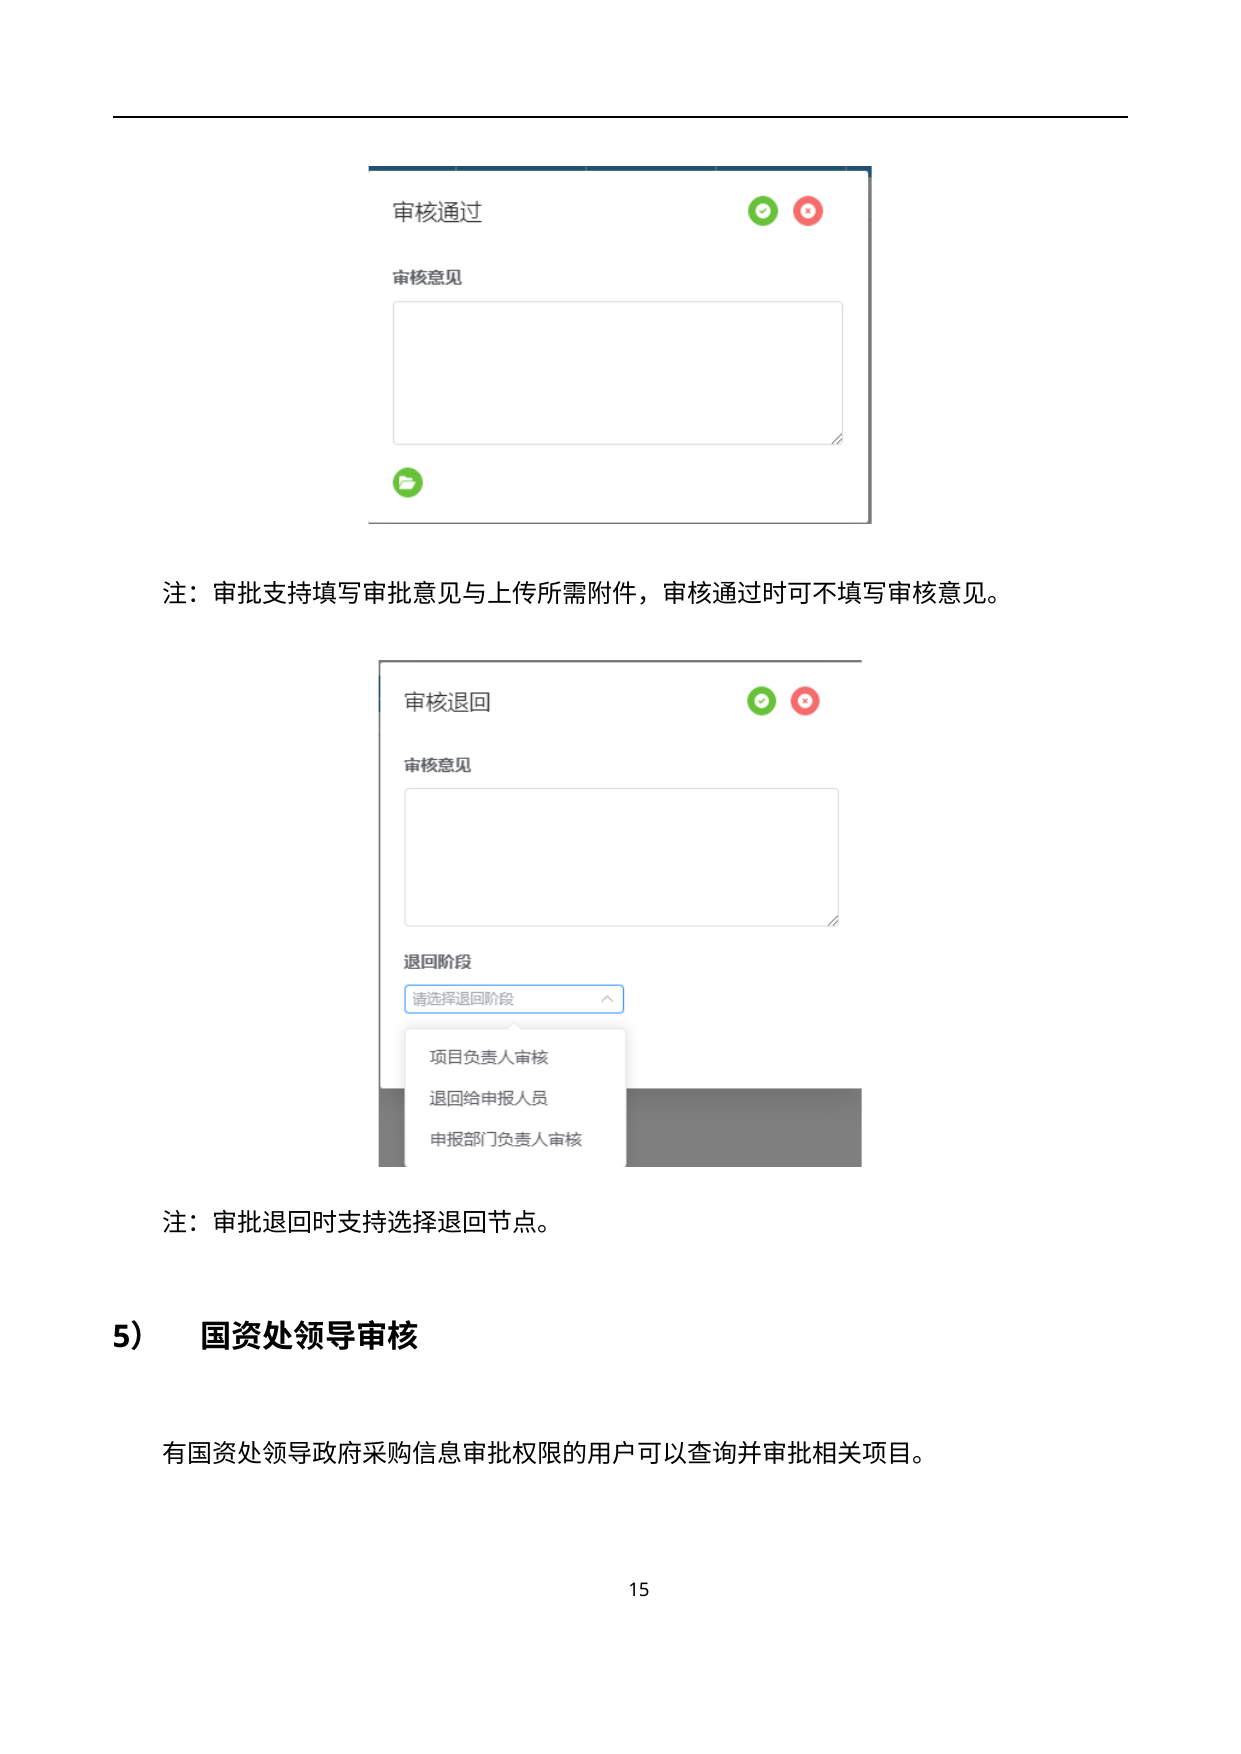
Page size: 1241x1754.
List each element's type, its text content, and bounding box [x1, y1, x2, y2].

text 注：审批退回时支持选择退回节点。 [112, 1187, 1128, 1255]
text 有国资处领导政府采购信息审批权限的用户可以查询并审批相关项目。 [112, 1418, 1128, 1486]
picture [378, 660, 862, 1167]
subtitle 国资处领导审核 [112, 1300, 1128, 1368]
text 注：审批支持填写审批意见与上传所需附件，审核通过时可不填写审核意见。 [112, 557, 1128, 625]
picture [368, 166, 872, 524]
